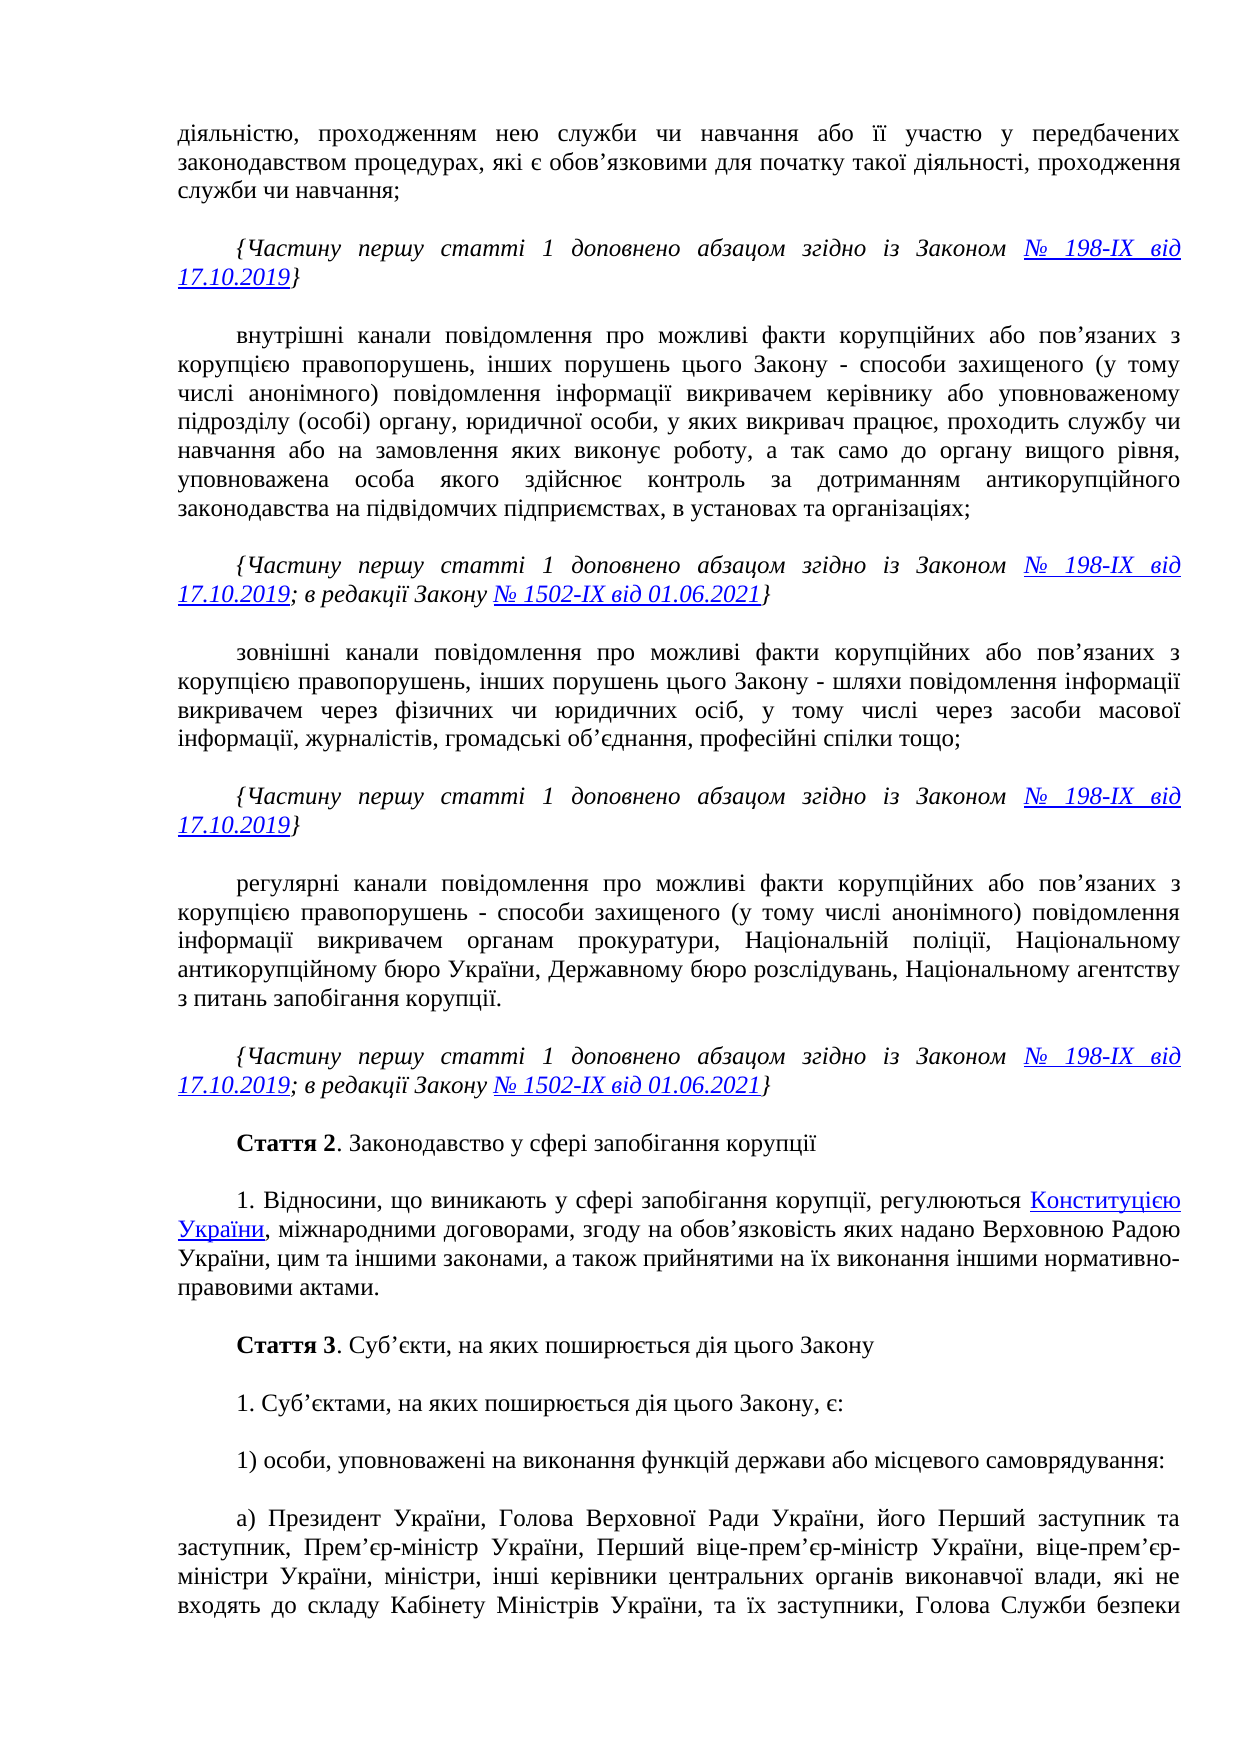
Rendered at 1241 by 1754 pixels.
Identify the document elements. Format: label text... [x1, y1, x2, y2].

text 1) особи, уповноважені на виконання функцій держави або місцевого самоврядування: [177, 1446, 1181, 1474]
text {Частину першу статті 1 доповнено абзацом згідно із Законом № 198-IX від 17.10.2019} [177, 233, 1181, 291]
text 1. Відносини, що виникають у сфері запобігання корупції, регулюються Конституцією України, міжнародними договорами, згоду на обов’язковість яких надано Верховною Радою України, цим та іншими законами, а також прийнятими на їх виконання іншими нормативно-правовими актами. [177, 1186, 1181, 1301]
text внутрішні канали повідомлення про можливі факти корупційних або пов’язаних з корупцією правопорушень, інших порушень цього Закону - способи захищеного (у тому числі анонімного) повідомлення інформації викривачем керівнику або уповноваженому підрозділу (особі) органу, юридичної особи, у яких викривач працює, проходить службу чи навчання або на замовлення яких виконує роботу, а так само до органу вищого рівня, уповноважена особа якого здійснює контроль за дотриманням антикорупційного законодавства на підвідомчих підприємствах, в установах та організаціях; [177, 320, 1181, 521]
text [177, 118, 1181, 204]
text {Частину першу статті 1 доповнено абзацом згідно із Законом № 198-IX від 17.10.2019; в редакції Закону № 1502-IX від 01.06.2021} [177, 1041, 1181, 1098]
text {Частину першу статті 1 доповнено абзацом згідно із Законом № 198-IX від 17.10.2019} [177, 781, 1181, 839]
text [177, 1503, 1181, 1618]
text 1. Суб’єктами, на яких поширюється дія цього Закону, є: [177, 1388, 1181, 1416]
text {Частину першу статті 1 доповнено абзацом згідно із Законом № 198-IX від 17.10.2019; в редакції Закону № 1502-IX від 01.06.2021} [177, 551, 1181, 608]
text Стаття 3. Суб’єкти, на яких поширюється дія цього Закону [177, 1330, 1181, 1358]
text Стаття 2. Законодавство у сфері запобігання корупції [177, 1128, 1181, 1156]
text регулярні канали повідомлення про можливі факти корупційних або пов’язаних з корупцією правопорушень - способи захищеного (у тому числі анонімного) повідомлення інформації викривачем органам прокуратури, Національній поліції, Національному антикорупційному бюро України, Державному бюро розслідувань, Національному агентству з питань запобігання корупції. [177, 868, 1181, 1012]
text зовнішні канали повідомлення про можливі факти корупційних або пов’язаних з корупцією правопорушень, інших порушень цього Закону - шляхи повідомлення інформації викривачем через фізичних чи юридичних осіб, у тому числі через засоби масової інформації, журналістів, громадські об’єднання, професійні спілки тощо; [177, 637, 1181, 752]
